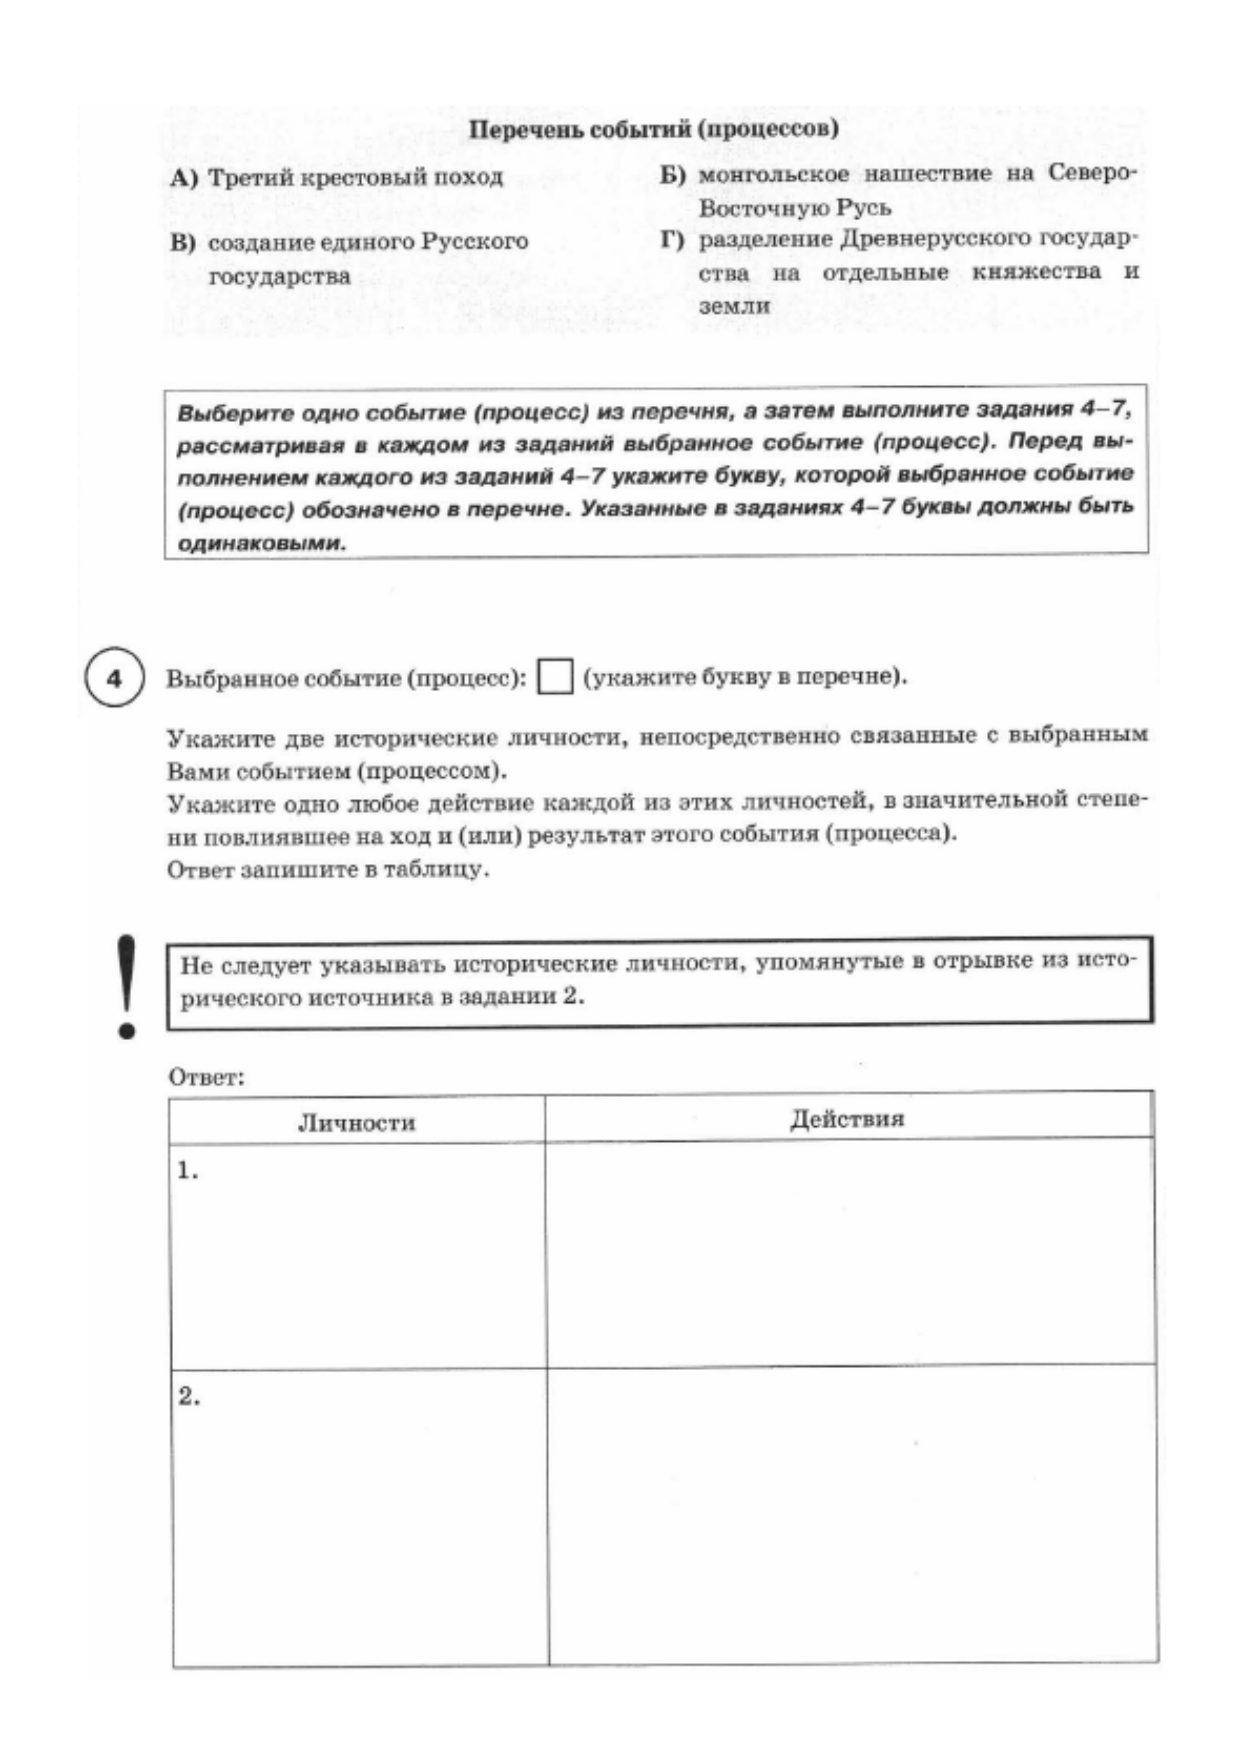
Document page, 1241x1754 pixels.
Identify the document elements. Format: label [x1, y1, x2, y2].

picture [51, 96, 1169, 1679]
